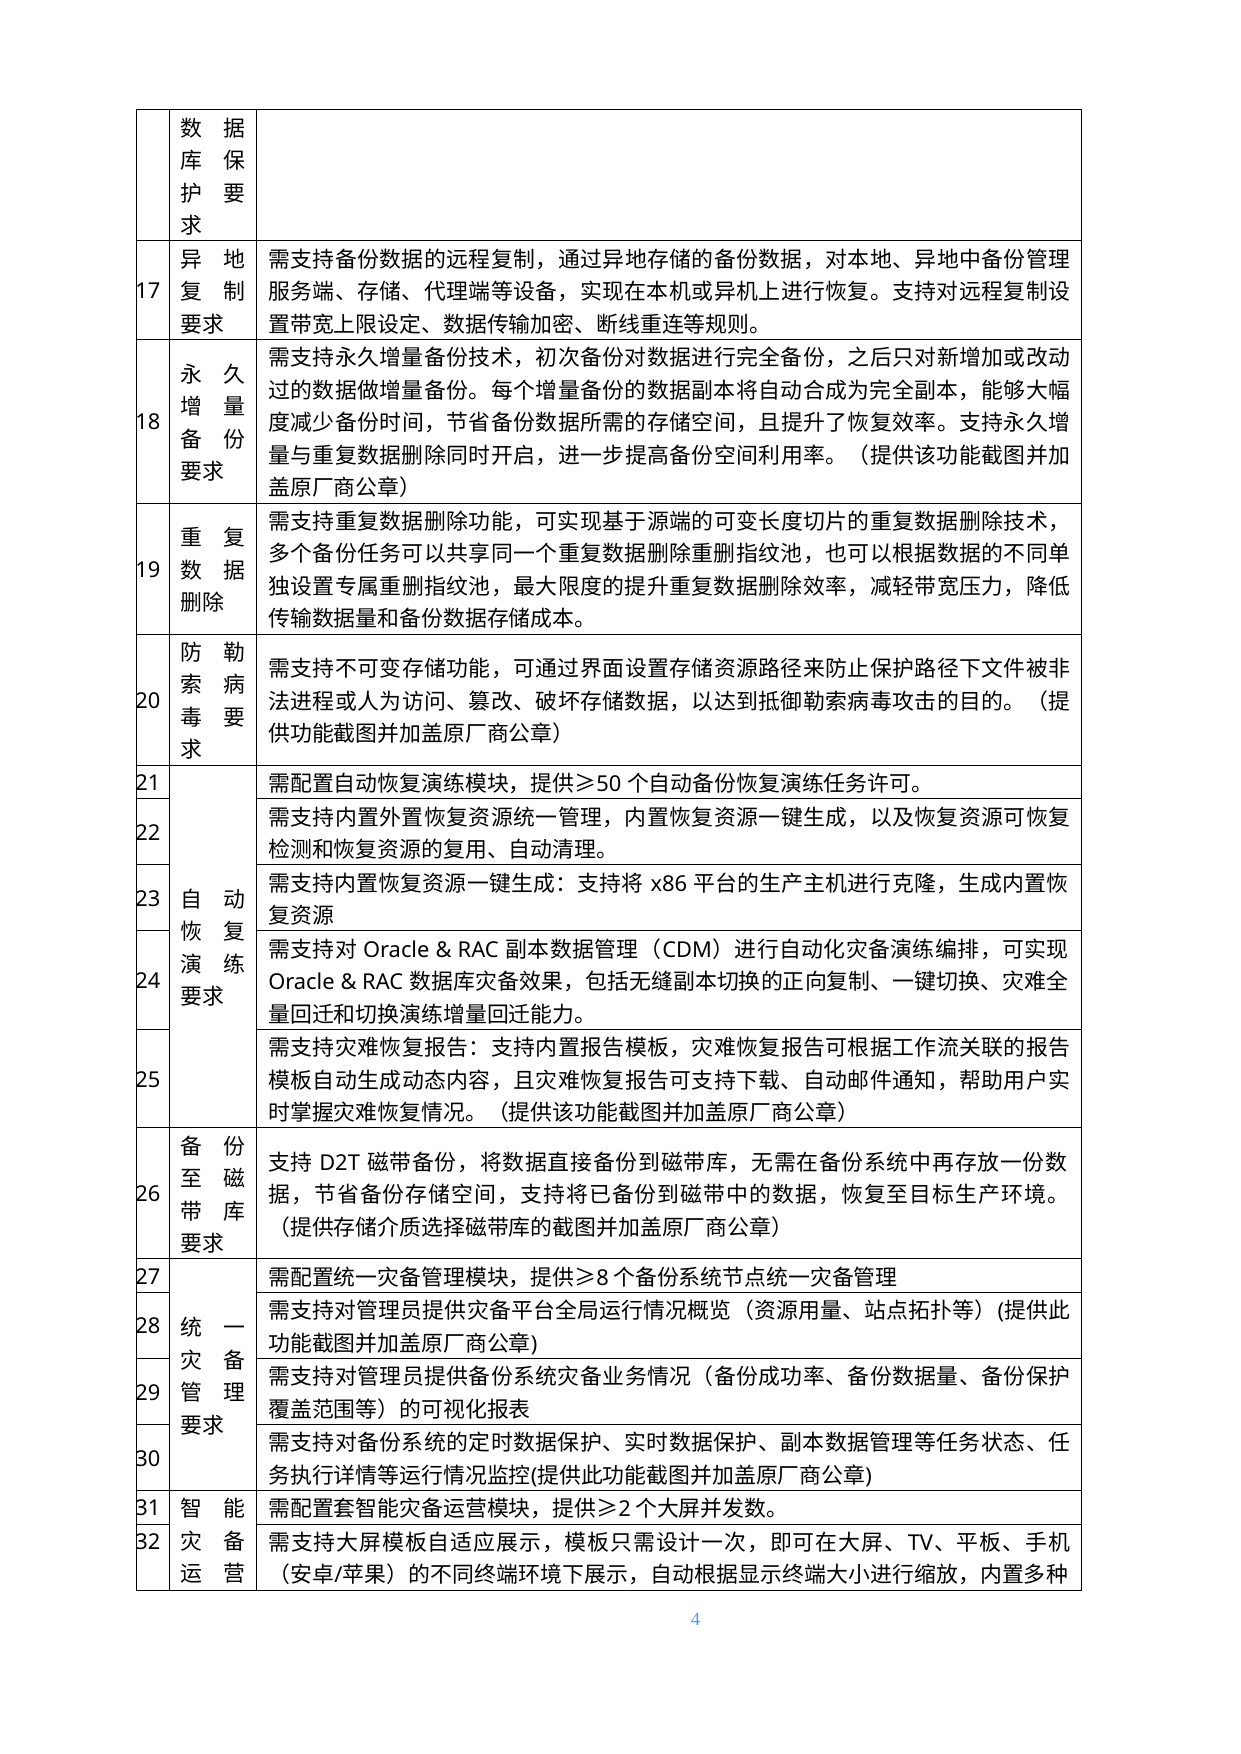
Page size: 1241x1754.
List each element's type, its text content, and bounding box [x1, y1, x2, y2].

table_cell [257, 1525, 1081, 1589]
table_cell [137, 1030, 169, 1127]
table_cell 需支持永久增量备份技术，初次备份对数据进行完全备份，之后只对新增加或改动过的数据做增量备份。每个增量备份的数据副本将自动合成为完全副本，能够大幅度减少备份时间，节省备份数据所需的存储空间，且提升了恢复效率。支持永久增量与重复数据删除同时开启，进一步提高备份空间利用率。（提供该功能截图并加盖原厂商公章） [257, 340, 1081, 502]
table_cell [137, 766, 169, 798]
table_cell 需配置套智能灾备运营模块，提供≥2个大屏并发数。 [257, 1491, 1081, 1523]
table_cell 智能灾备运营模块 [170, 1491, 256, 1589]
table_cell 重复数据删除 [170, 504, 256, 633]
table_cell [137, 110, 169, 240]
table_cell 异地复制要求 [170, 241, 256, 339]
table_cell CDP连续数据库保护要求 [170, 110, 256, 240]
table_cell 备份至磁带库要求 [170, 1128, 256, 1258]
table_cell [137, 931, 169, 1029]
table_cell 永久增量备份要求 [170, 340, 256, 502]
table_cell [137, 1293, 169, 1358]
table_cell [137, 340, 169, 502]
table_cell 需支持灾难恢复报告：支持内置报告模板，灾难恢复报告可根据工作流关联的报告模板自动生成动态内容，且灾难恢复报告可支持下载、自动邮件通知，帮助用户实时掌握灾难恢复情况。（提供该功能截图并加盖原厂商公章） [257, 1030, 1081, 1127]
table_cell [137, 1425, 169, 1490]
table_cell 需支持内置恢复资源一键生成：支持将 x86 平台的生产主机进行克隆，生成内置恢复资源 [257, 865, 1081, 930]
table_cell 统一灾备管理要求 [170, 1259, 256, 1490]
table_cell 需支持对备份系统的定时数据保护、实时数据保护、副本数据管理等任务状态、任务执行详情等运行情况监控(提供此功能截图并加盖原厂商公章) [257, 1425, 1081, 1490]
table_cell 自动恢复演练要求 [170, 766, 256, 1127]
table_cell [137, 865, 169, 930]
table_cell [137, 241, 169, 339]
table_cell 需支持对管理员提供备份系统灾备业务情况（备份成功率、备份数据量、备份保护覆盖范围等）的可视化报表 [257, 1359, 1081, 1424]
table_cell 需支持重复数据删除功能，可实现基于源端的可变长度切片的重复数据删除技术，多个备份任务可以共享同一个重复数据删除重删指纹池，也可以根据数据的不同单独设置专属重删指纹池，最大限度的提升重复数据删除效率，减轻带宽压力，降低传输数据量和备份数据存储成本。 [257, 504, 1081, 633]
table_cell 需配置自动恢复演练模块，提供≥50 个自动备份恢复演练任务许可。 [257, 766, 1081, 798]
table_cell 需配置统一灾备管理模块，提供≥8个备份系统节点统一灾备管理 [257, 1259, 1081, 1292]
table_cell 需支持对 Oracle & RAC 副本数据管理（CDM）进行自动化灾备演练编排，可实现 Oracle & RAC 数据库灾备效果，包括无缝副本切换的正向复制、一键切换、灾难全量回迁和切换演练增量回迁能力。 [257, 931, 1081, 1029]
table_cell 需支持备份数据的远程复制，通过异地存储的备份数据，对本地、异地中备份管理服务端、存储、代理端等设备，实现在本机或异机上进行恢复。支持对远程复制设置带宽上限设定、数据传输加密、断线重连等规则。 [257, 241, 1081, 339]
table_cell [137, 1259, 169, 1292]
table_cell 支持 D2T 磁带备份，将数据直接备份到磁带库，无需在备份系统中再存放一份数据，节省备份存储空间，支持将已备份到磁带中的数据，恢复至目标生产环境。（提供存储介质选择磁带库的截图并加盖原厂商公章） [257, 1128, 1081, 1258]
table_cell [137, 1128, 169, 1258]
table_cell 需支持内置外置恢复资源统一管理，内置恢复资源一键生成，以及恢复资源可恢复检测和恢复资源的复用、自动清理。 [257, 799, 1081, 864]
table_cell [137, 1491, 169, 1523]
table_cell [137, 504, 169, 633]
table_cell 防勒索病毒要求 [170, 635, 256, 764]
table_cell 需支持不可变存储功能，可通过界面设置存储资源路径来防止保护路径下文件被非法进程或人为访问、篡改、破坏存储数据，以达到抵御勒索病毒攻击的目的。（提供功能截图并加盖原厂商公章） [257, 635, 1081, 764]
table_cell [137, 1525, 169, 1589]
table_cell [137, 1359, 169, 1424]
table_cell [137, 799, 169, 864]
table_cell 需支持对管理员提供灾备平台全局运行情况概览（资源用量、站点拓扑等）(提供此功能截图并加盖原厂商公章) [257, 1293, 1081, 1358]
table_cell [257, 110, 1081, 240]
table_cell [137, 635, 169, 764]
